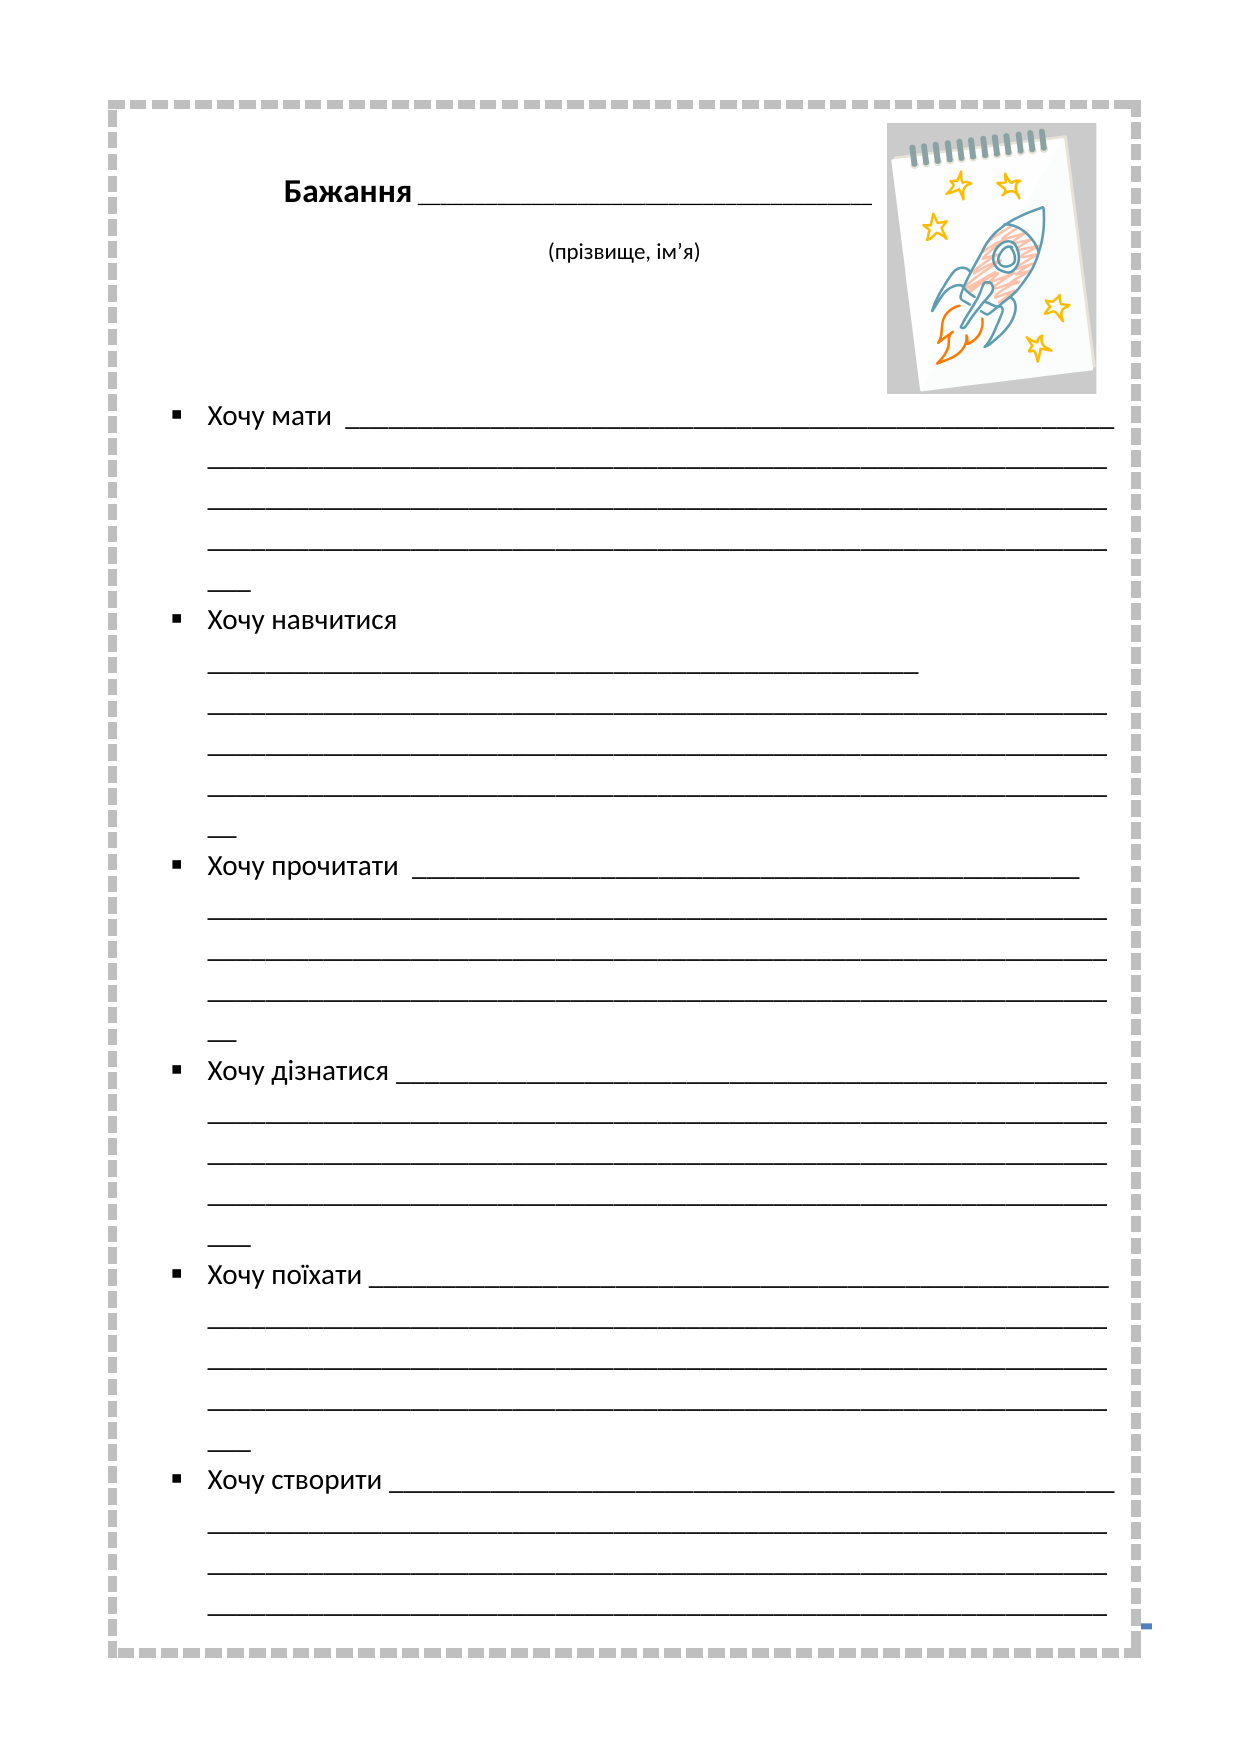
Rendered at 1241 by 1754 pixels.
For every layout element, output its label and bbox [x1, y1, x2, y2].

picture [887, 123, 1097, 394]
